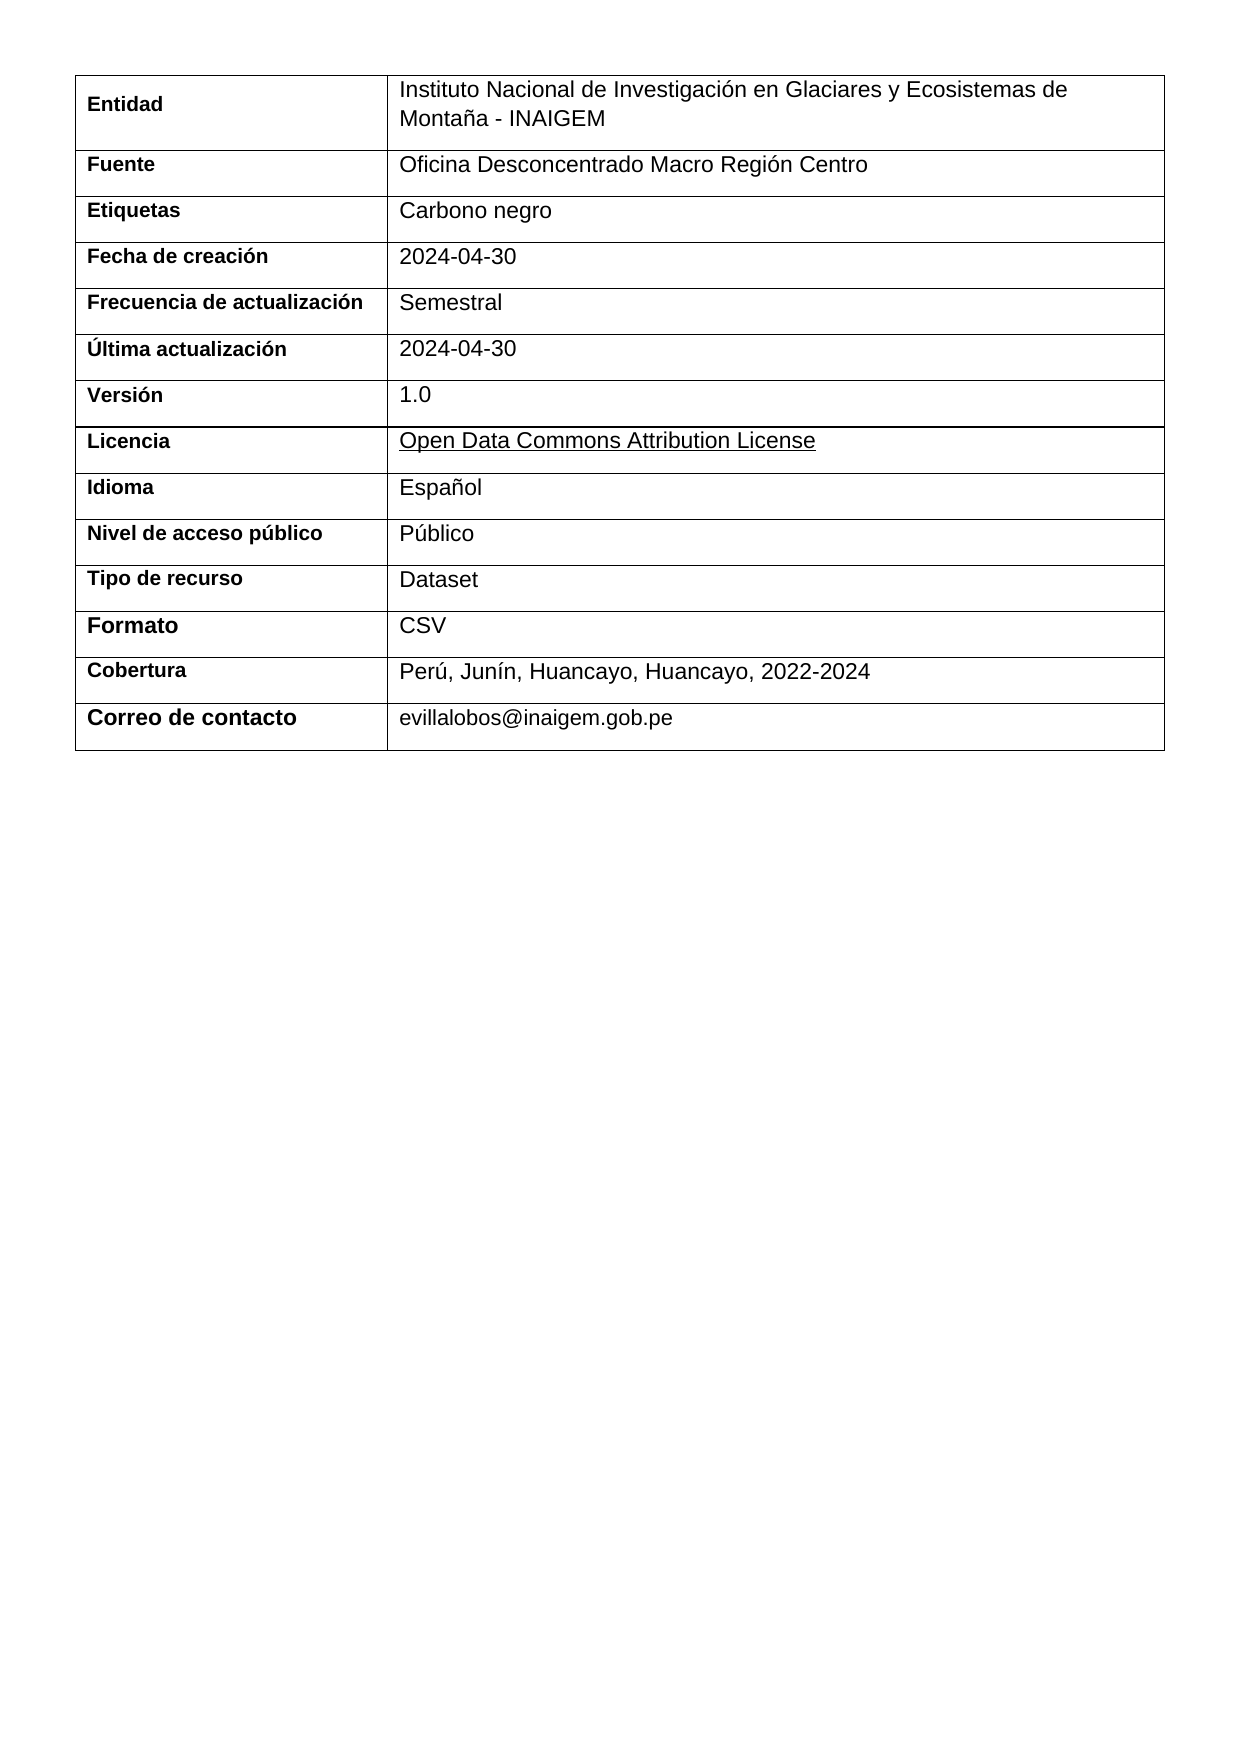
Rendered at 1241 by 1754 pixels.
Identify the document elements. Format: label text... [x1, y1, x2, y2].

table_cell Dataset [388, 566, 1164, 611]
table_cell Español [388, 474, 1164, 519]
table_cell Público [388, 520, 1164, 565]
table_cell Frecuencia de actualización [76, 289, 387, 334]
table_cell CSV [388, 612, 1164, 657]
table_cell Cobertura [76, 658, 387, 703]
table_cell Formato [76, 612, 387, 657]
table_cell Licencia [76, 428, 387, 473]
table_cell 2024-04-30 [388, 335, 1164, 380]
table_cell 1.0 [388, 381, 1164, 426]
table_cell Oficina Desconcentrado Macro Región Centro [388, 151, 1164, 196]
table_cell Etiquetas [76, 197, 387, 242]
table_cell evillalobos@inaigem.gob.pe [388, 704, 1164, 749]
table_cell Entidad [76, 76, 387, 149]
table_cell Versión [76, 381, 387, 426]
table_cell Tipo de recurso [76, 566, 387, 611]
table_cell 2024-04-30 [388, 243, 1164, 288]
table_cell Semestral [388, 289, 1164, 334]
table_cell Instituto Nacional de Investigación en Glaciares y Ecosistemas de Montaña - INAIGEM [388, 76, 1164, 149]
table_cell Carbono negro [388, 197, 1164, 242]
table_cell Perú, Junín, Huancayo, Huancayo, 2022-2024 [388, 658, 1164, 703]
table_cell Nivel de acceso público [76, 520, 387, 565]
table_cell Idioma [76, 474, 387, 519]
table_cell Fuente [76, 151, 387, 196]
table_cell Open Data Commons Attribution License [388, 428, 1164, 473]
table_cell Correo de contacto [76, 704, 387, 749]
table_cell Última actualización [76, 335, 387, 380]
table_cell Fecha de creación [76, 243, 387, 288]
